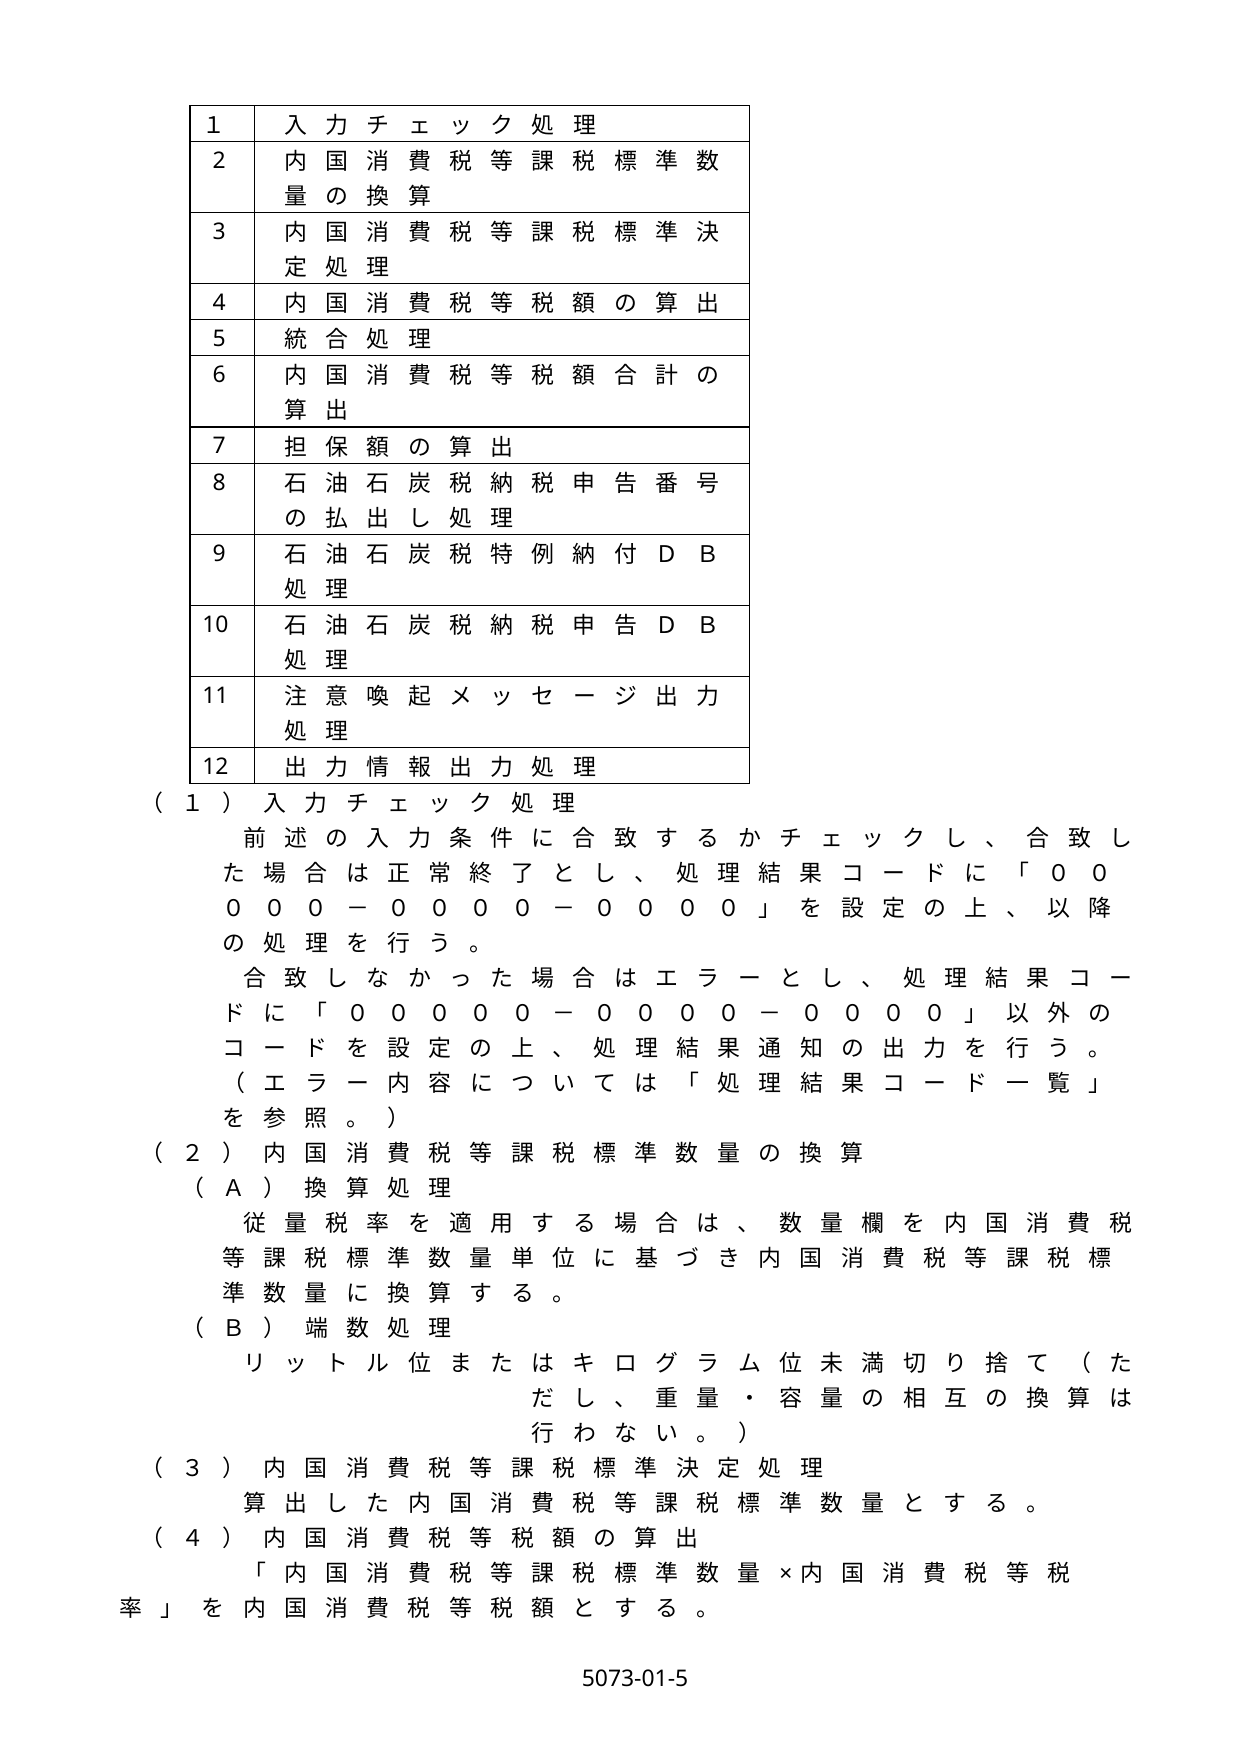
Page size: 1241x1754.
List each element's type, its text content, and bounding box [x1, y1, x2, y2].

table_cell 内国消費税等課税標準数量の換算 [255, 142, 749, 212]
text （Ｂ）端数処理 [119, 1309, 1150, 1344]
table_cell 内国消費税等課税標準決定処理 [255, 213, 749, 283]
table_cell 7 [191, 428, 254, 462]
table_cell 石油石炭税特例納付ＤＢ処理 [255, 535, 749, 604]
table_cell 4 [191, 284, 254, 319]
table_cell 担保額の算出 [255, 428, 749, 462]
table_cell 5 [191, 320, 254, 355]
table_cell 出力情報出力処理 [255, 748, 749, 783]
table_cell 9 [191, 535, 254, 604]
table_cell 注意喚起メッセージ出力処理 [255, 677, 749, 747]
text リットル位またはキログラム位未満切り捨て（ただし、重量・容量の相互の換算は行わない。） [222, 1344, 1150, 1449]
text 算出した内国消費税等課税標準数量とする。 [202, 1484, 1150, 1519]
table_cell 8 [191, 464, 254, 533]
text （Ａ）換算処理 [119, 1169, 1150, 1204]
table_cell 石油石炭税納税申告番号の払出し処理 [255, 464, 749, 533]
table_cell 6 [191, 356, 254, 426]
text 従量税率を適用する場合は、数量欄を内国消費税等課税標準数量単位に基づき内国消費税等課税標準数量に換算する。 [202, 1204, 1150, 1309]
text （４）内国消費税等税額の算出 [119, 1519, 1150, 1554]
text （２）内国消費税等課税標準数量の換算 [119, 1134, 1150, 1169]
text （１）入力チェック処理 [119, 784, 1150, 819]
text 合致しなかった場合はエラーとし、処理結果コードに「０００００－００００－００００」以外のコードを設定の上、処理結果通知の出力を行う｡（エラー内容については「処理結果コード一覧」を参照。） [202, 959, 1150, 1134]
table_cell 2 [191, 142, 254, 212]
table_cell 10 [191, 606, 254, 676]
table_cell 入力チェック処理 [255, 106, 749, 141]
table_cell 石油石炭税納税申告ＤＢ処理 [255, 606, 749, 676]
table_cell １ [191, 106, 254, 141]
text 前述の入力条件に合致するかチェックし、合致した場合は正常終了とし、処理結果コードに「０００００－００００－００００」を設定の上、以降の処理を行う。 [202, 819, 1150, 959]
table_cell 3 [191, 213, 254, 283]
table_cell 12 [191, 748, 254, 783]
table_cell 11 [191, 677, 254, 747]
text （３）内国消費税等課税標準決定処理 [119, 1449, 1150, 1484]
table_cell 内国消費税等税額の算出 [255, 284, 749, 319]
table_cell 統合処理 [255, 320, 749, 355]
table_cell 内国消費税等税額合計の算出 [255, 356, 749, 426]
text 「内国消費税等課税標準数量×内国消費税等税率」を内国消費税等税額とする。 [119, 1554, 1150, 1624]
